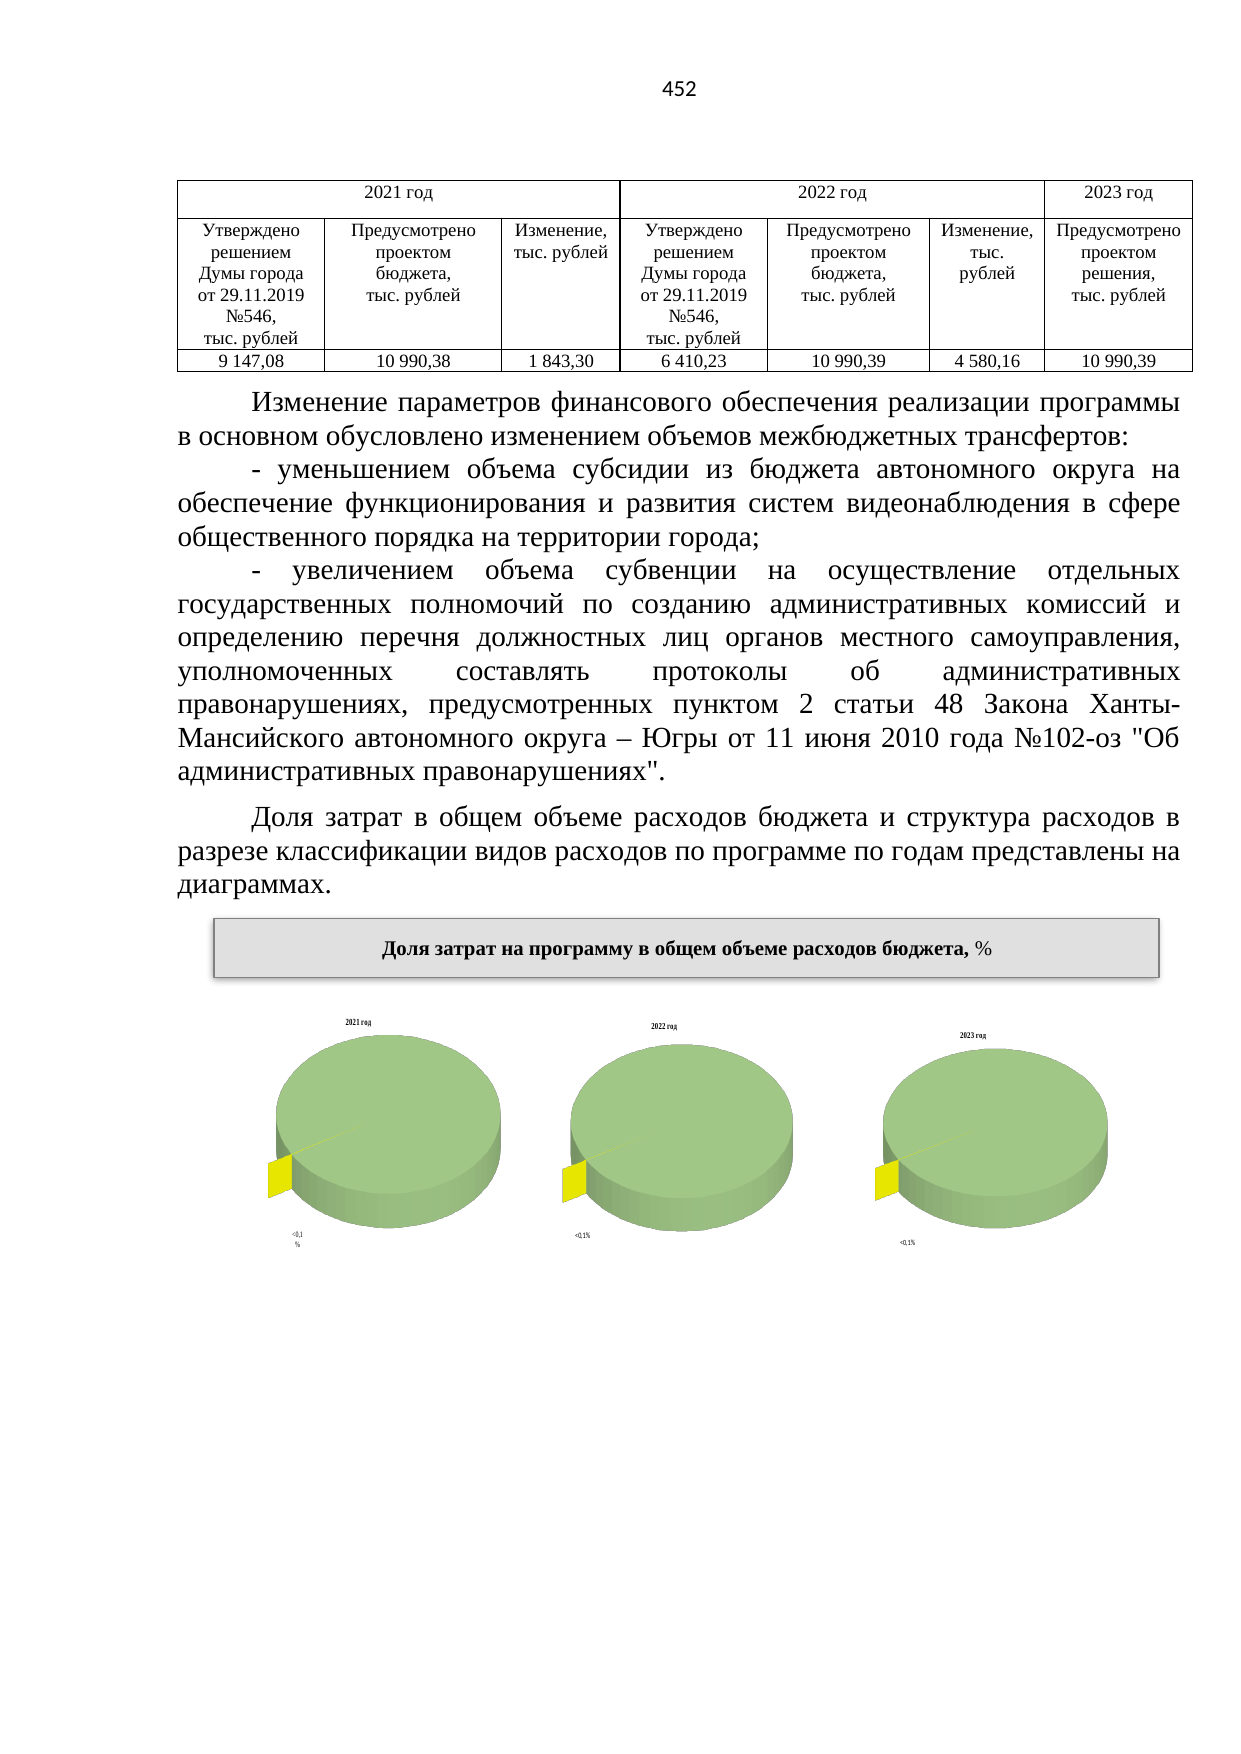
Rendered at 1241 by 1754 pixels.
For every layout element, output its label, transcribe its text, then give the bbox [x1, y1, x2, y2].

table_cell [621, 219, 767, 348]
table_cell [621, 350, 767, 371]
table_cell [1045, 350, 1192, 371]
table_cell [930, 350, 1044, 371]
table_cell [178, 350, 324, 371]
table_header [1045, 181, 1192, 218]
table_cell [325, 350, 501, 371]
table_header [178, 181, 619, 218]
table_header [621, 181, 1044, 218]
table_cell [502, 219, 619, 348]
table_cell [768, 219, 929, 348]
text Изменение параметров финансового обеспечения реализации программы в основном обусловлено изменением объемов межбюджетных трансфертов: [177, 384, 1181, 452]
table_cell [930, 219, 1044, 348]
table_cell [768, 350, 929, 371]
text Доля затрат в общем объеме расходов бюджета и структура расходов в разрезе классификации видов расходов по программе по годам представлены на диаграммах. [177, 799, 1181, 900]
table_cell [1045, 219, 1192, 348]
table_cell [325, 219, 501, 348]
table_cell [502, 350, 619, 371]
text - увеличением объема субвенции на осуществление отдельных государственных полномочий по созданию административных комиссий и определению перечня должностных лиц органов местного самоуправления, уполномоченных составлять протоколы об административных правонарушениях, предусмотренных пунктом 2 статьи 48 Закона Ханты-Мансийского автономного округа – Югры от 11 июня 2010 года №102-оз "Об административных правонарушениях". [177, 552, 1181, 787]
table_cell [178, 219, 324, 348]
text - уменьшением объема субсидии из бюджета автономного округа на обеспечение функционирования и развития систем видеонаблюдения в сфере общественного порядка на территории города; [177, 452, 1181, 552]
